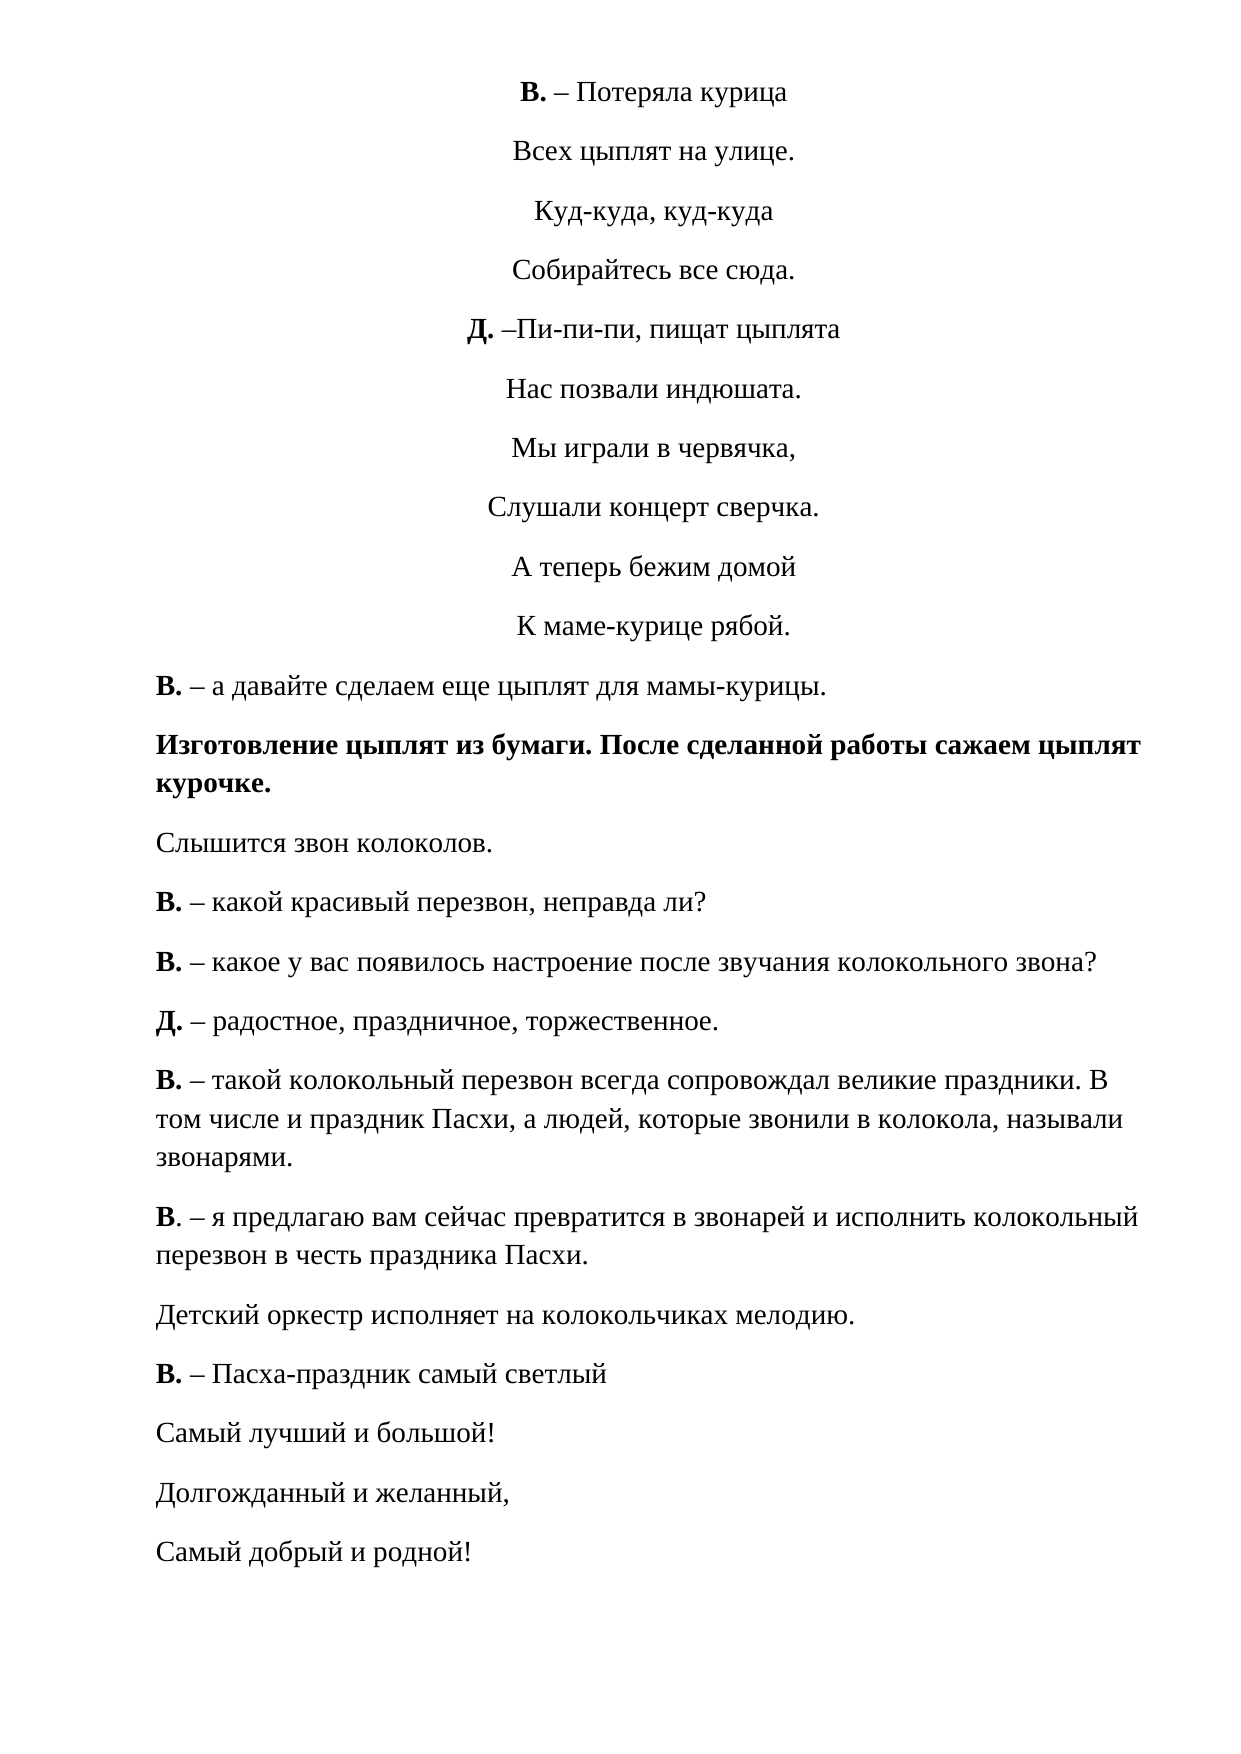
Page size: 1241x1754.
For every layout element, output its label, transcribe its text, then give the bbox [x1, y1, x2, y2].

text В. – такой колокольный перезвон всегда сопровождал великие праздники. В том числе и праздник Пасхи, а людей, которые звонили в колокола, называли звонарями. [156, 1062, 1152, 1173]
text Слушали концерт сверчка. [156, 489, 1152, 523]
text Нас позвали индюшата. [156, 371, 1152, 404]
text Д. –Пи-пи-пи, пищат цыплята [156, 311, 1152, 345]
text Д. – радостное, праздничное, торжественное. [156, 1003, 1152, 1037]
text В. – Потеряла курица [156, 74, 1152, 107]
text Самый лучший и большой! [156, 1416, 1152, 1449]
text Изготовление цыплят из бумаги. После сделанной работы сажаем цыплят курочке. [156, 727, 1152, 799]
text Мы играли в червячка, [156, 430, 1152, 464]
text Куд-куда, куд-куда [156, 193, 1152, 226]
text Детский оркестр исполняет на колокольчиках мелодию. [156, 1297, 1152, 1330]
text Слышится звон колоколов. [156, 825, 1152, 858]
text Долгожданный и желанный, [156, 1475, 1152, 1508]
text В. – а давайте сделаем еще цыплят для мамы-курицы. [156, 668, 1152, 701]
text В. – я предлагаю вам сейчас превратится в звонарей и исполнить колокольный перезвон в честь праздника Пасхи. [156, 1199, 1152, 1271]
text Собирайтесь все сюда. [156, 252, 1152, 286]
text К маме-курице рябой. [156, 608, 1152, 642]
text А теперь бежим домой [156, 549, 1152, 582]
text В. – какое у вас появилось настроение после звучания колокольного звона? [156, 944, 1152, 977]
text В. – Пасха-праздник самый светлый [156, 1356, 1152, 1390]
text В. – какой красивый перезвон, неправда ли? [156, 884, 1152, 918]
text Всех цыплят на улице. [156, 133, 1152, 167]
text Самый добрый и родной! [156, 1534, 1152, 1568]
